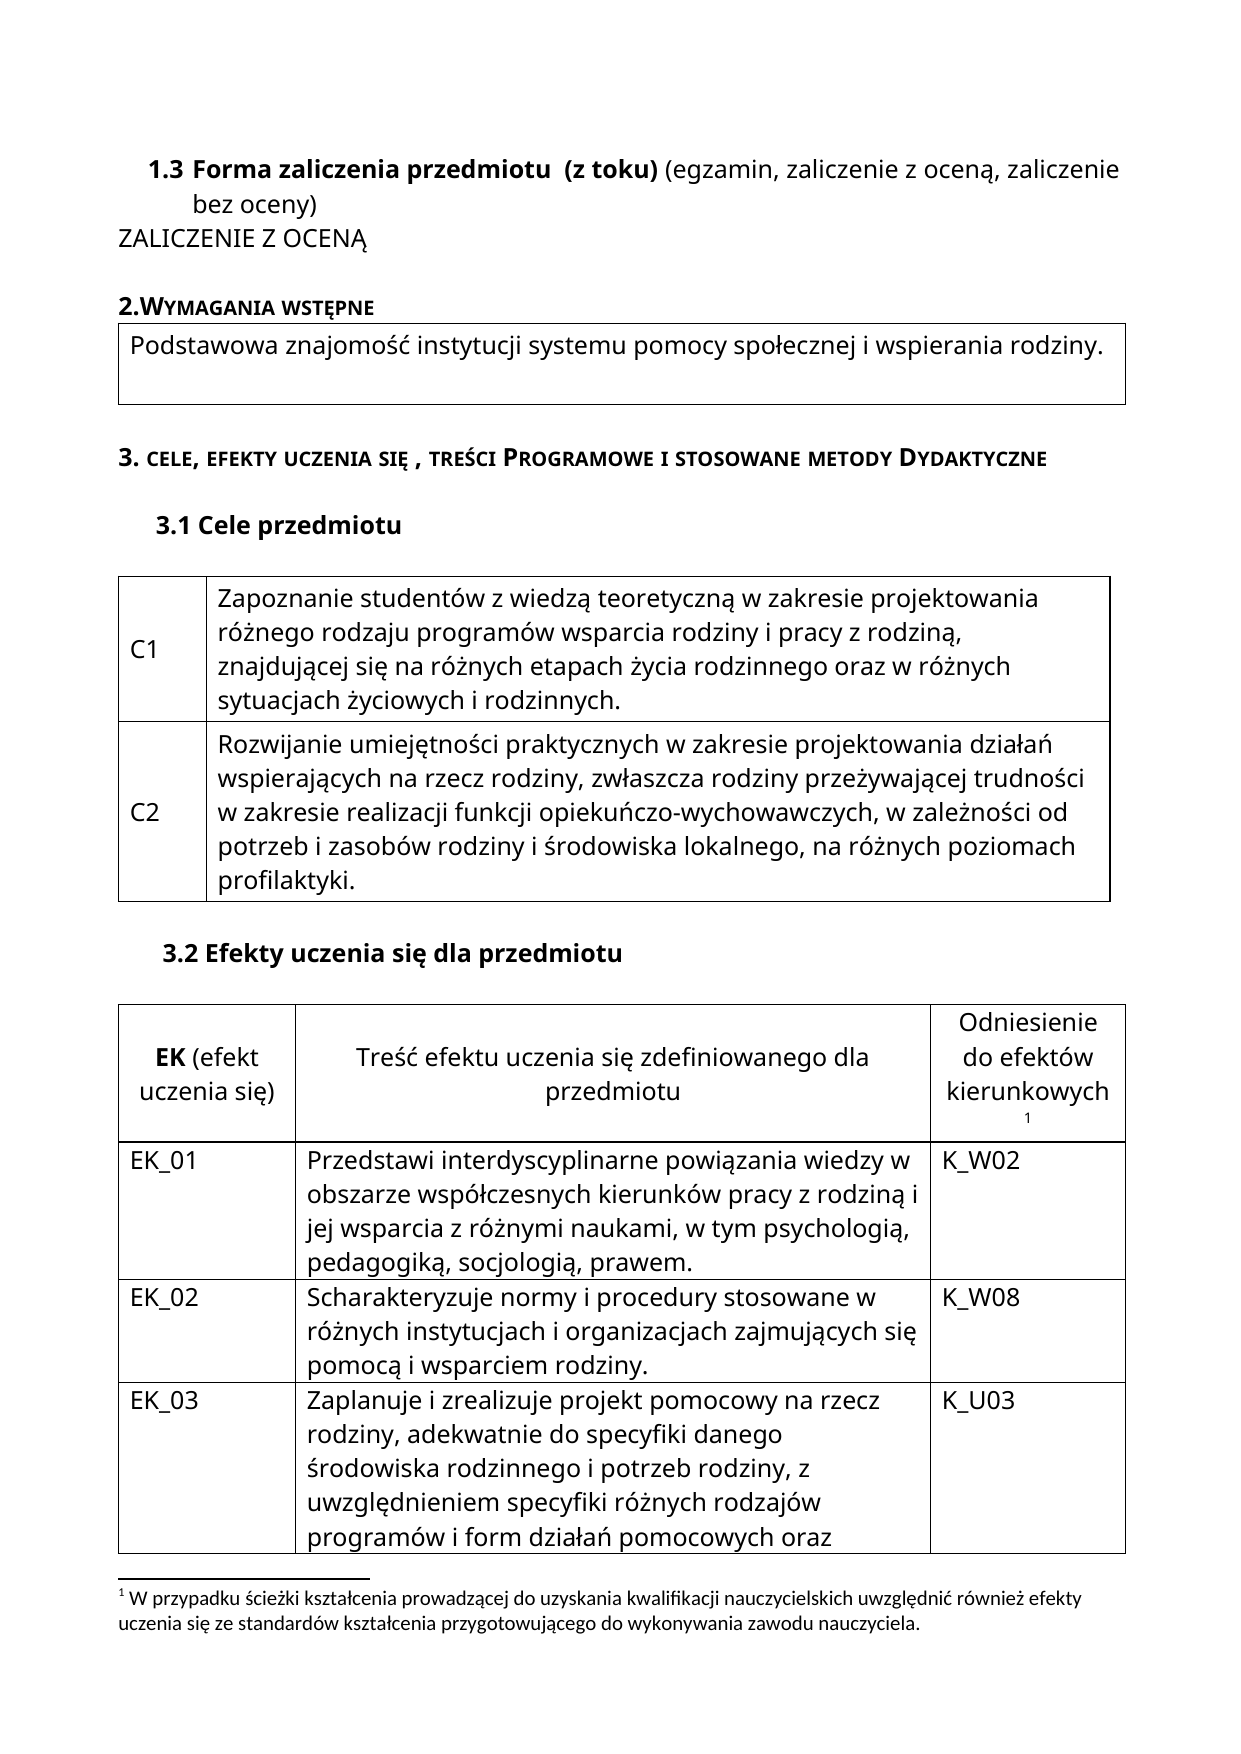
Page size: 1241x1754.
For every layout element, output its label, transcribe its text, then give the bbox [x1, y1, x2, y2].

table_cell K_W08 [931, 1280, 1125, 1382]
text 3.1 Cele przedmiotu [156, 507, 1122, 541]
table_header Zapoznanie studentów z wiedzą teoretyczną w zakresie projektowania różnego rodzaju programów wsparcia rodziny i pracy z rodziną, znajdującej się na różnych etapach życia rodzinnego oraz w różnych sytuacjach życiowych i rodzinnych. [207, 577, 1109, 721]
text 1.3 Forma zaliczenia przedmiotu (z toku) (egzamin, zaliczenie z oceną, zaliczenie bez oceny) [148, 152, 1122, 220]
table_cell Przedstawi interdyscyplinarne powiązania wiedzy w obszarze współczesnych kierunków pracy z rodziną i jej wsparcia z różnymi naukami, w tym psychologią, pedagogiką, socjologią, prawem. [296, 1143, 930, 1279]
table_header Treść efektu uczenia się zdefiniowanego dla przedmiotu [296, 1005, 930, 1141]
table_cell K_W02 [931, 1143, 1125, 1279]
text 3.2 Efekty uczenia się dla przedmiotu [162, 936, 1122, 970]
table_header C1 [119, 577, 206, 721]
table_header Odniesienie do efektów kierunkowych [931, 1005, 1125, 1141]
table_cell K_U03 [931, 1383, 1125, 1553]
table_cell EK_03 [119, 1383, 295, 1553]
table_header EK (efekt uczenia się) [119, 1005, 295, 1141]
text ZALICZENIE Z OCENĄ [118, 220, 1122, 254]
table_cell EK_01 [119, 1143, 295, 1279]
table_cell Rozwijanie umiejętności praktycznych w zakresie projektowania działań wspierających na rzecz rodziny, zwłaszcza rodziny przeżywającej trudności w zakresie realizacji funkcji opiekuńczo-wychowawczych, w zależności od potrzeb i zasobów rodziny i środowiska lokalnego, na różnych poziomach profilaktyki. [207, 722, 1109, 901]
table_header Podstawowa znajomość instytucji systemu pomocy społecznej i wspierania rodziny. [119, 324, 1125, 404]
table_cell Scharakteryzuje normy i procedury stosowane w różnych instytucjach i organizacjach zajmujących się pomocą i wsparciem rodziny. [296, 1280, 930, 1382]
text 2.Wymagania wstępne [118, 288, 1122, 322]
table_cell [296, 1383, 930, 1553]
table_cell C2 [119, 722, 206, 901]
table_cell EK_02 [119, 1280, 295, 1382]
text 3. cele, efekty uczenia się , treści Programowe i stosowane metody Dydaktyczne [118, 439, 1122, 473]
